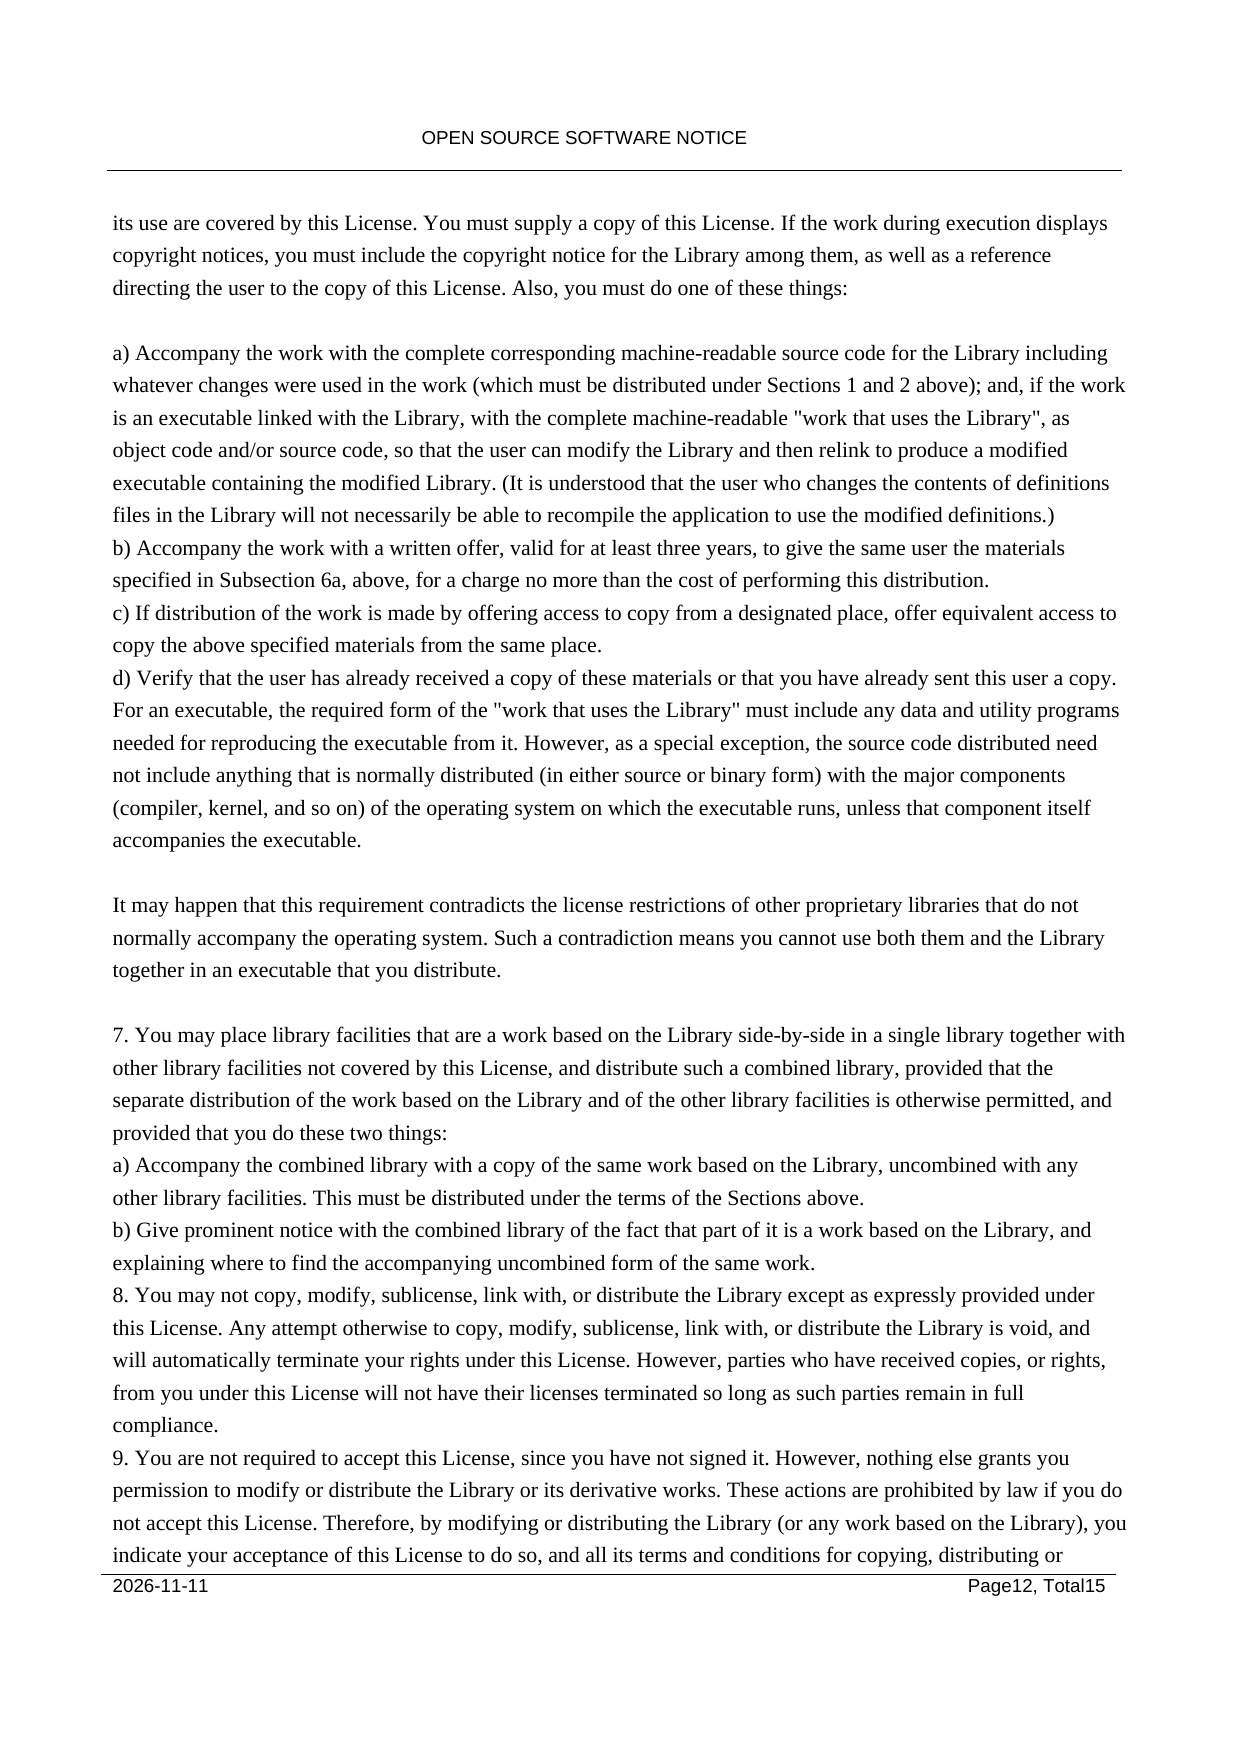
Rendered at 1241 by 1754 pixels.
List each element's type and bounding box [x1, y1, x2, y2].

text [112, 206, 1128, 1571]
